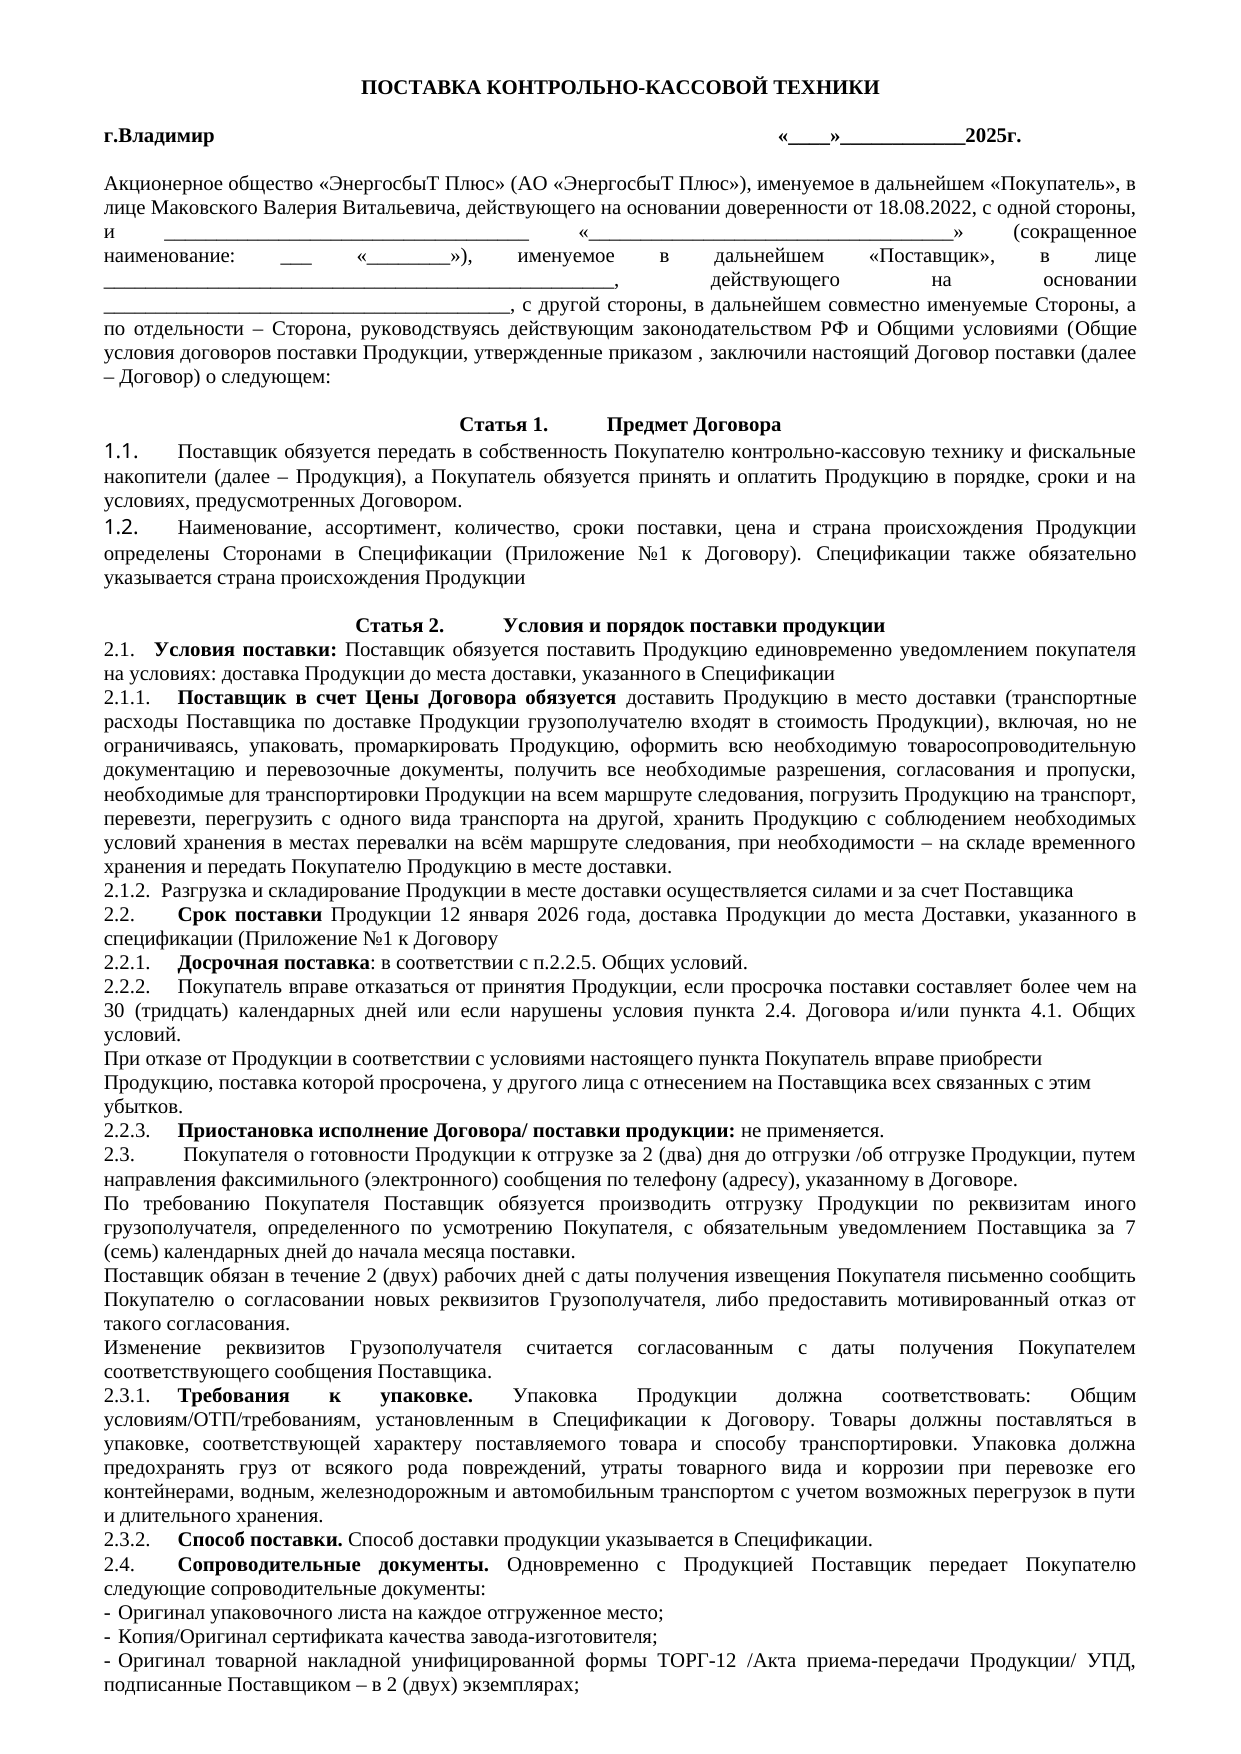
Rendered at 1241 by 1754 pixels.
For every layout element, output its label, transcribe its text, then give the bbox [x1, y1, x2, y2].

text Поставщик обязан в течение 2 (двух) рабочих дней с даты получения извещения Покупателя письменно сообщить Покупателю о согласовании новых реквизитов Грузополучателя, либо предоставить мотивированный отказ от такого согласования. [103, 1263, 1137, 1335]
list Поставщик в счет Цены Договора обязуется доставить Продукцию в место доставки (транспортные расходы Поставщика по доставке Продукции грузополучателю входят в стоимость Продукции), включая, но не ограничиваясь, упаковать, промаркировать Продукцию, оформить всю необходимую товаросопроводительную документацию и перевозочные документы, получить все необходимые разрешения, согласования и пропуски, необходимые для транспортировки Продукции на всем маршруте следования, погрузить Продукцию на транспорт, перевезти, перегрузить с одного вида транспорта на другой, хранить Продукцию с соблюдением необходимых условий хранения в местах перевалки на всём маршруте следования, при необходимости – на складе временного хранения и передать Покупателю Продукцию в месте доставки. [103, 685, 1137, 878]
text Изменение реквизитов Грузополучателя считается согласованным с даты получения Покупателем соответствующего сообщения Поставщика. [103, 1335, 1137, 1383]
list Предмет Договора [103, 412, 1137, 436]
list Поставщик обязуется передать в собственность Покупателю контрольно-кассовую технику и фискальные накопители (далее – Продукция), а Покупатель обязуется принять и оплатить Продукцию в порядке, сроки и на условиях, предусмотренных Договором. [103, 436, 1137, 512]
list Срок поставки Продукции 12 января 2026 года, доставка Продукции до места Доставки, указанного в спецификации (Приложение №1 к Договору [103, 902, 1137, 950]
text ПОСТАВКА КОНТРОЛЬНО-КАССОВОЙ ТЕХНИКИ [103, 75, 1137, 99]
text По требованию Покупателя Поставщик обязуется производить отгрузку Продукции по реквизитам иного грузополучателя, определенного по усмотрению Покупателя, с обязательным уведомлением Поставщика за 7 (семь) календарных дней до начала месяца поставки. [103, 1191, 1137, 1263]
list Оригинал товарной накладной унифицированной формы ТОРГ-12 /Акта приема-передачи Продукции/ УПД, подписанные Поставщиком – в 2 (двух) экземплярах; [103, 1648, 1137, 1696]
list Требования к упаковке. Упаковка Продукции должна соответствовать: Общим условиям/ОТП/требованиям, установленным в Спецификации к Договору. Товары должны поставляться в упаковке, соответствующей характеру поставляемого товара и способу транспортировки. Упаковка должна предохранять груз от всякого рода повреждений, утраты товарного вида и коррозии при перевозке его контейнерами, водным, железнодорожным и автомобильным транспортом с учетом возможных перегрузок в пути и длительного хранения. [103, 1383, 1137, 1527]
list Условия и порядок поставки продукции [103, 613, 1137, 637]
list Приостановка исполнение Договора/ поставки продукции: не применяется. [103, 1118, 1137, 1142]
text Акционерное общество «ЭнергосбыТ Плюс» (АО «ЭнергосбыТ Плюс»), именуемое в дальнейшем «Покупатель», в лице Маковского Валерия Витальевича, действующего на основании доверенности от 18.08.2022, с одной стороны, и ___________________________________ «___________________________________» (сокращенное наименование: ___ «________»), именуемое в дальнейшем «Поставщик», в лице _________________________________________________, действующего на основании _______________________________________, с другой стороны, в дальнейшем совместно именуемые Стороны, а по отдельности – Сторона, руководствуясь действующим законодательством РФ и Общими условиями (Общие условия договоров поставки Продукции, утвержденные приказом , заключили настоящий Договор поставки (далее – Договор) о следующем: [103, 171, 1137, 388]
list Способ поставки. Способ доставки продукции указывается в Спецификации. [103, 1527, 1137, 1551]
list Условия поставки: Поставщик обязуется поставить Продукцию единовременно уведомлением покупателя на условиях: доставка Продукции до места доставки, указанного в Спецификации [103, 637, 1137, 685]
text При отказе от Продукции в соответствии с условиями настоящего пункта Покупатель вправе приобрести Продукцию, поставка которой просрочена, у другого лица с отнесением на Поставщика всех связанных с этим убытков. [103, 1046, 1137, 1118]
text г.Владимир «____»____________2025г. [103, 123, 1137, 147]
list Сопроводительные документы. Одновременно с Продукцией Поставщик передает Покупателю следующие сопроводительные документы: [103, 1551, 1137, 1599]
list Досрочная поставка: в соответствии с п.2.2.5. Общих условий. [103, 950, 1137, 974]
list Оригинал упаковочного листа на каждое отгруженное место; [103, 1599, 1137, 1624]
list Наименование, ассортимент, количество, сроки поставки, цена и страна происхождения Продукции определены Сторонами в Спецификации (Приложение №1 к Договору). Спецификации также обязательно указывается страна происхождения Продукции [103, 512, 1137, 589]
list Разгрузка и складирование Продукции в месте доставки осуществляется силами и за счет Поставщика [103, 878, 1137, 902]
list Покупателя о готовности Продукции к отгрузке за 2 (два) дня до отгрузки /об отгрузке Продукции, путем направления факсимильного (электронного) сообщения по телефону (адресу), указанному в Договоре. [103, 1142, 1137, 1191]
list Копия/Оригинал сертификата качества завода-изготовителя; [103, 1624, 1137, 1648]
list Покупатель вправе отказаться от принятия Продукции, если просрочка поставки составляет более чем на 30 (тридцать) календарных дней или если нарушены условия пункта 2.4. Договора и/или пункта 4.1. Общих условий. [103, 974, 1137, 1046]
